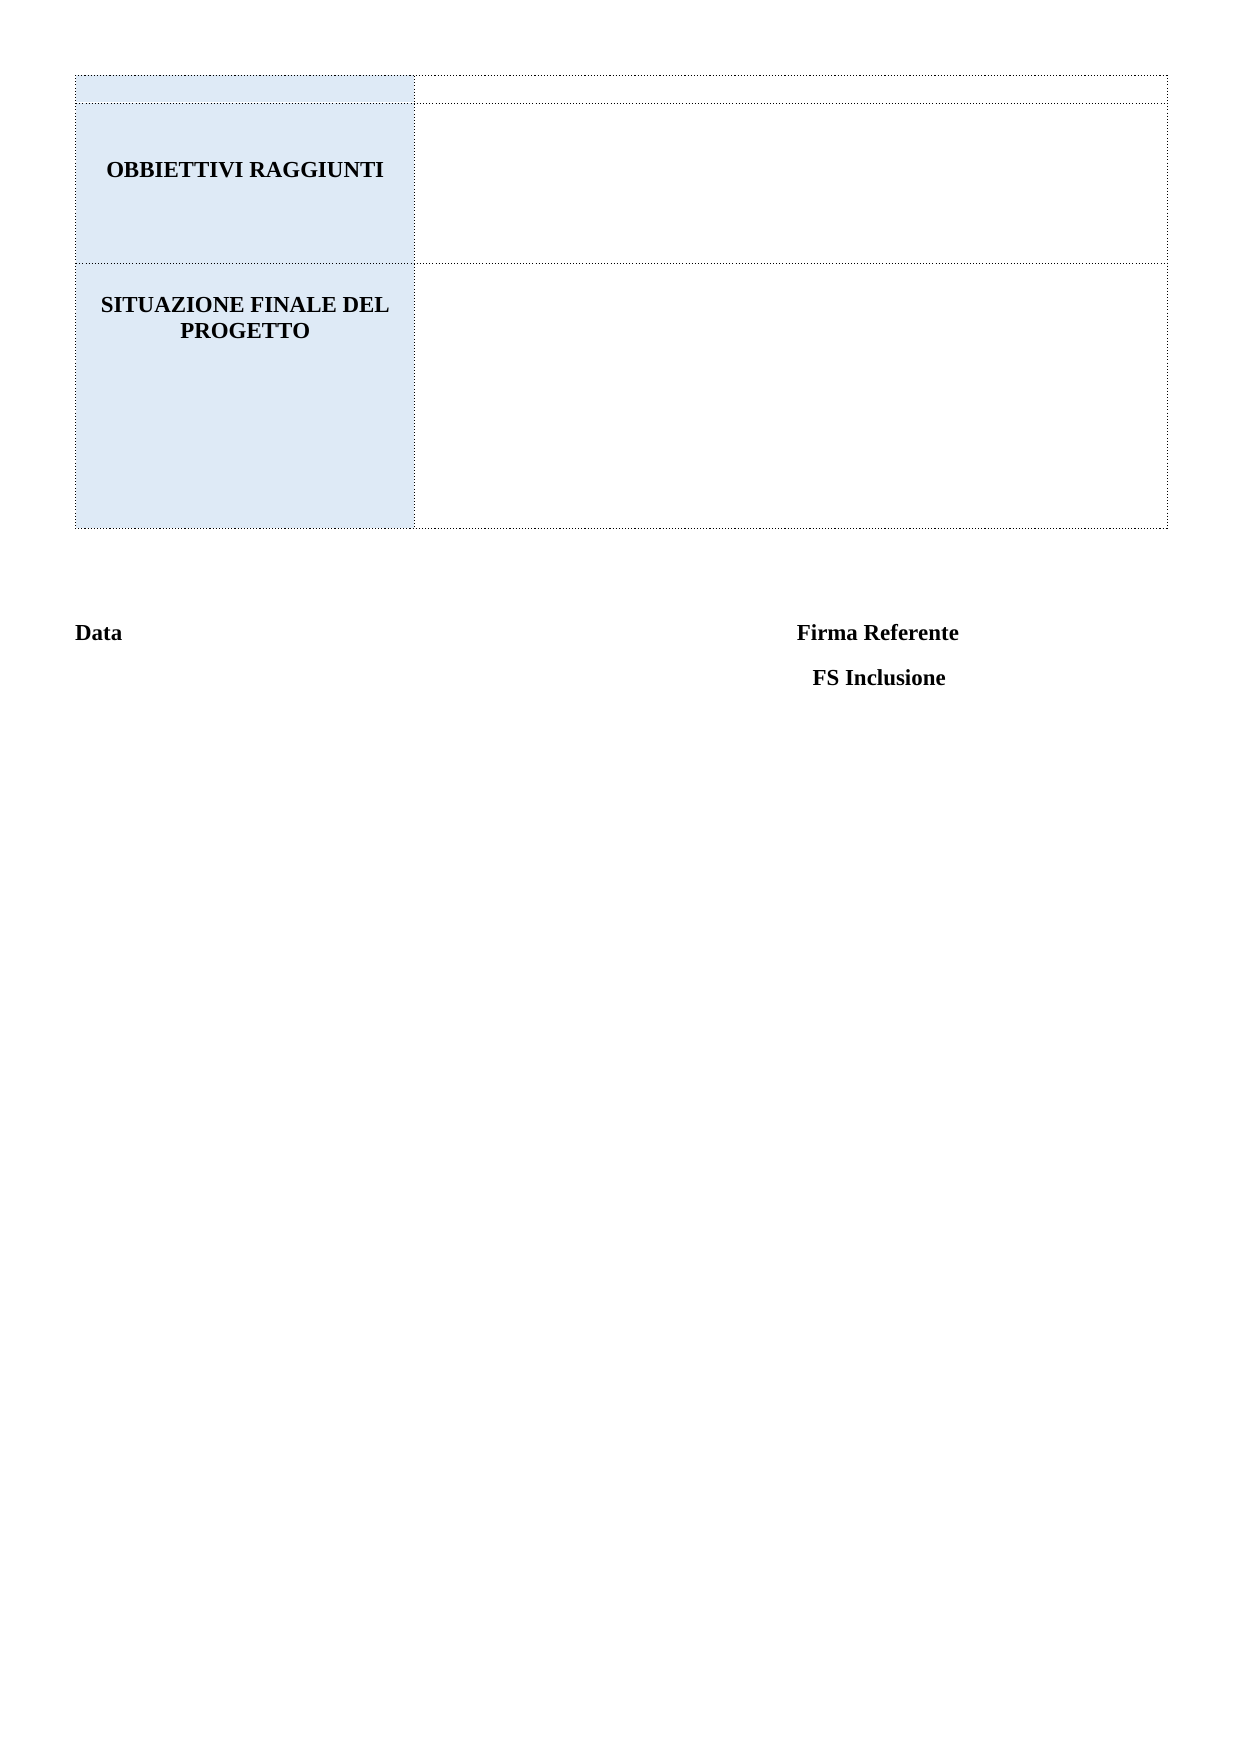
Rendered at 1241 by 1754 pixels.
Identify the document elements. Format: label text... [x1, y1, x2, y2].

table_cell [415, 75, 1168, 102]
table_cell OBBIETTIVI RAGGIUNTI [76, 103, 414, 263]
table_cell [415, 263, 1168, 528]
text Data Firma Referente [75, 619, 1165, 645]
table_cell [415, 103, 1168, 263]
table_cell ATTIVITA’ SVOLTE [76, 75, 414, 102]
table_cell SITUAZIONE FINALE DEL PROGETTO [76, 263, 414, 528]
text FS Inclusione [739, 664, 1165, 691]
